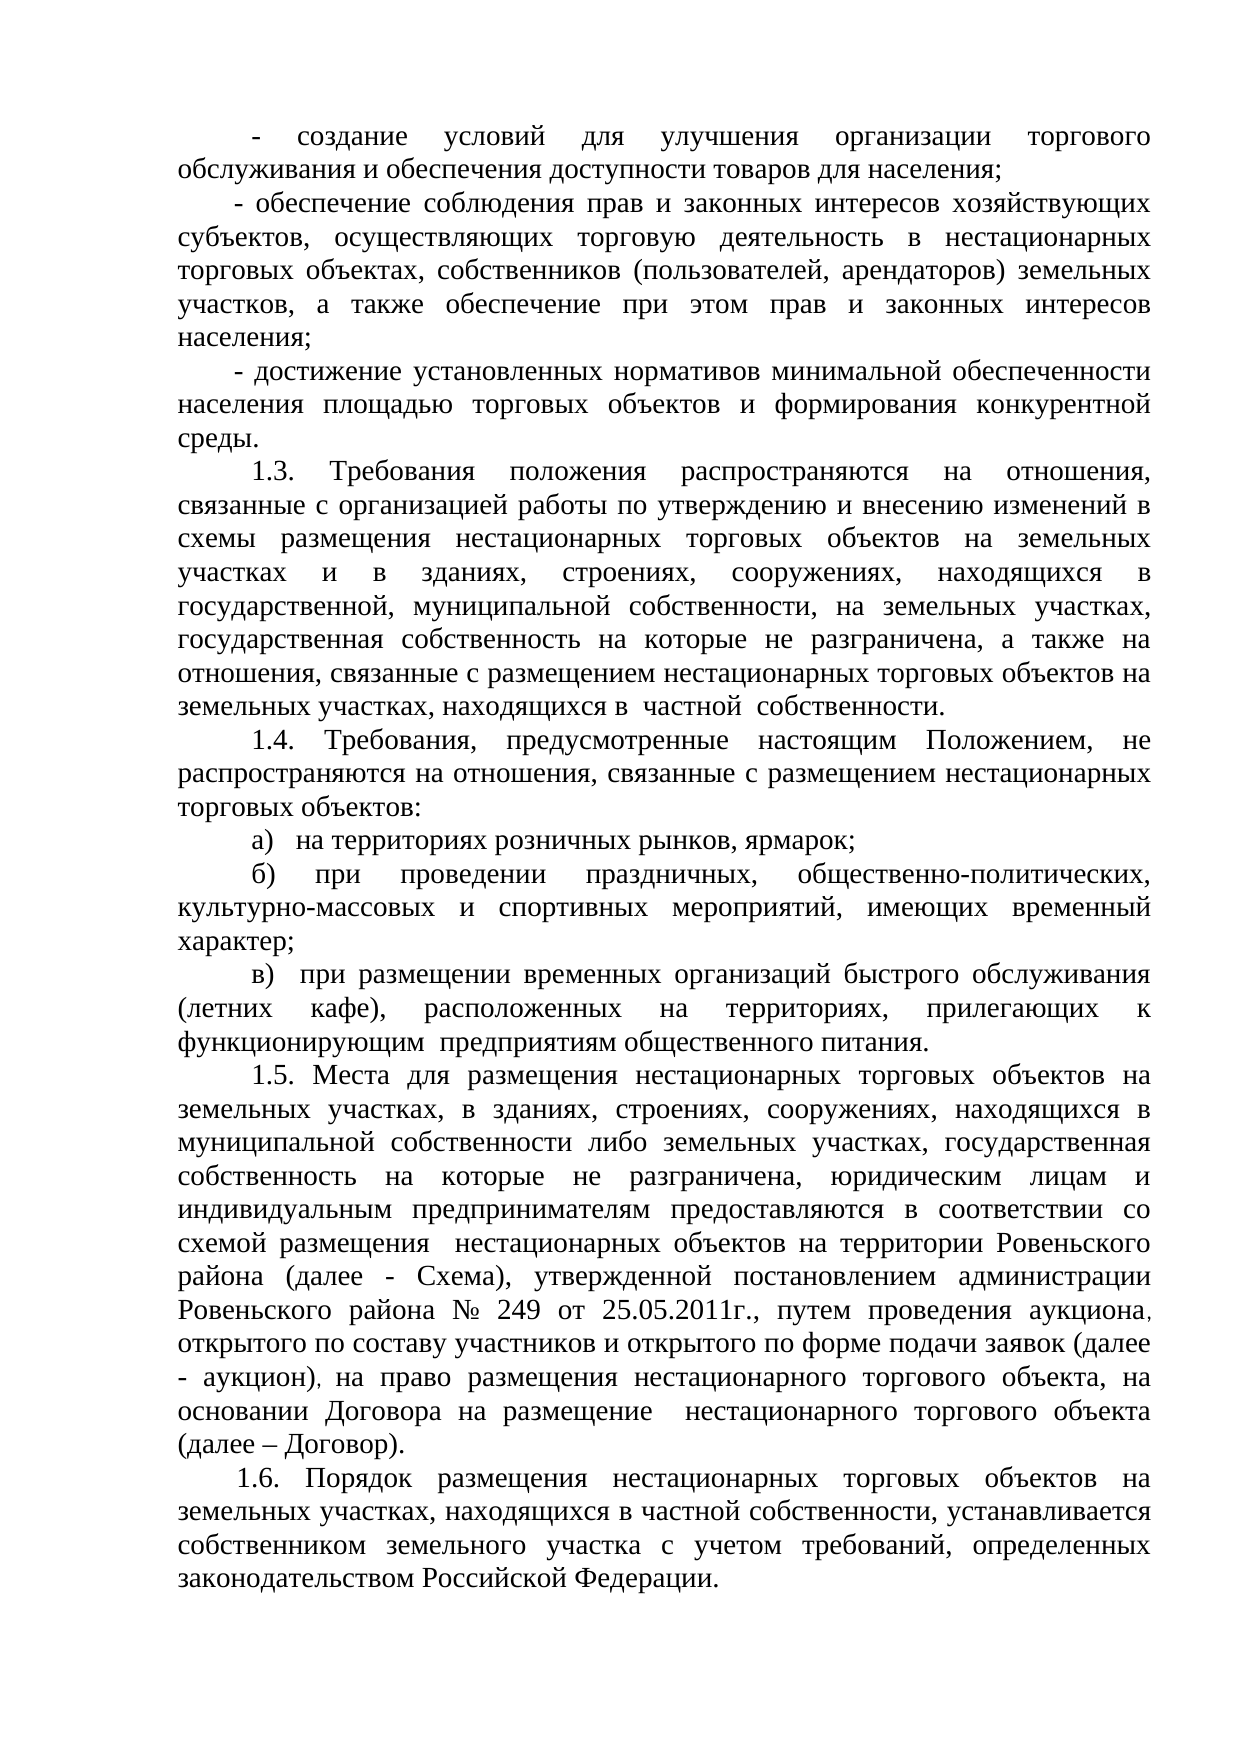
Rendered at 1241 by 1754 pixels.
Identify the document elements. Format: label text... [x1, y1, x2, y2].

text - создание условий для улучшения организации торгового обслуживания и обеспечения доступности товаров для населения; [177, 118, 1152, 185]
text 1.4. Требования, предусмотренные настоящим Положением, не распространяются на отношения, связанные с размещением нестационарных торговых объектов: [177, 722, 1152, 822]
text а) на территориях розничных рынков, ярмарок; [177, 822, 1152, 856]
text 1.3. Требования положения распространяются на отношения, связанные с организацией работы по утверждению и внесению изменений в схемы размещения нестационарных торговых объектов на земельных участках и в зданиях, строениях, сооружениях, находящихся в государственной, муниципальной собственности, на земельных участках, государственная собственность на которые не разграничена, а также на отношения, связанные с размещением нестационарных торговых объектов на земельных участках, находящихся в частной собственности. [177, 453, 1152, 722]
text б) при проведении праздничных, общественно-политических, культурно-массовых и спортивных мероприятий, имеющих временный характер; [177, 856, 1152, 957]
text - достижение установленных нормативов минимальной обеспеченности населения площадью торговых объектов и формирования конкурентной среды. [177, 353, 1152, 453]
text - обеспечение соблюдения прав и законных интересов хозяйствующих субъектов, осуществляющих торговую деятельность в нестационарных торговых объектах, собственников (пользователей, арендаторов) земельных участков, а также обеспечение при этом прав и законных интересов населения; [177, 185, 1152, 353]
text 1.6. Порядок размещения нестационарных торговых объектов на земельных участках, находящихся в частной собственности, устанавливается собственником земельного участка с учетом требований, определенных законодательством Российской Федерации. [177, 1460, 1152, 1594]
text в) при размещении временных организаций быстрого обслуживания (летних кафе), расположенных на территориях, прилегающих к функционирующим предприятиям общественного питания. [177, 957, 1152, 1057]
text 1.5. Места для размещения нестационарных торговых объектов на земельных участках, в зданиях, строениях, сооружениях, находящихся в муниципальной собственности либо земельных участках, государственная собственность на которые не разграничена, юридическим лицам и индивидуальным предпринимателям предоставляются в соответствии со схемой размещения нестационарных объектов на территории Ровеньского района (далее - Схема), утвержденной постановлением администрации Ровеньского района № 249 от 25.05.2011г., путем проведения аукциона, открытого по составу участников и открытого по форме подачи заявок (далее - аукцион), на право размещения нестационарного торгового объекта, на основании Договора на размещение нестационарного торгового объекта (далее – Договор). [177, 1057, 1152, 1460]
